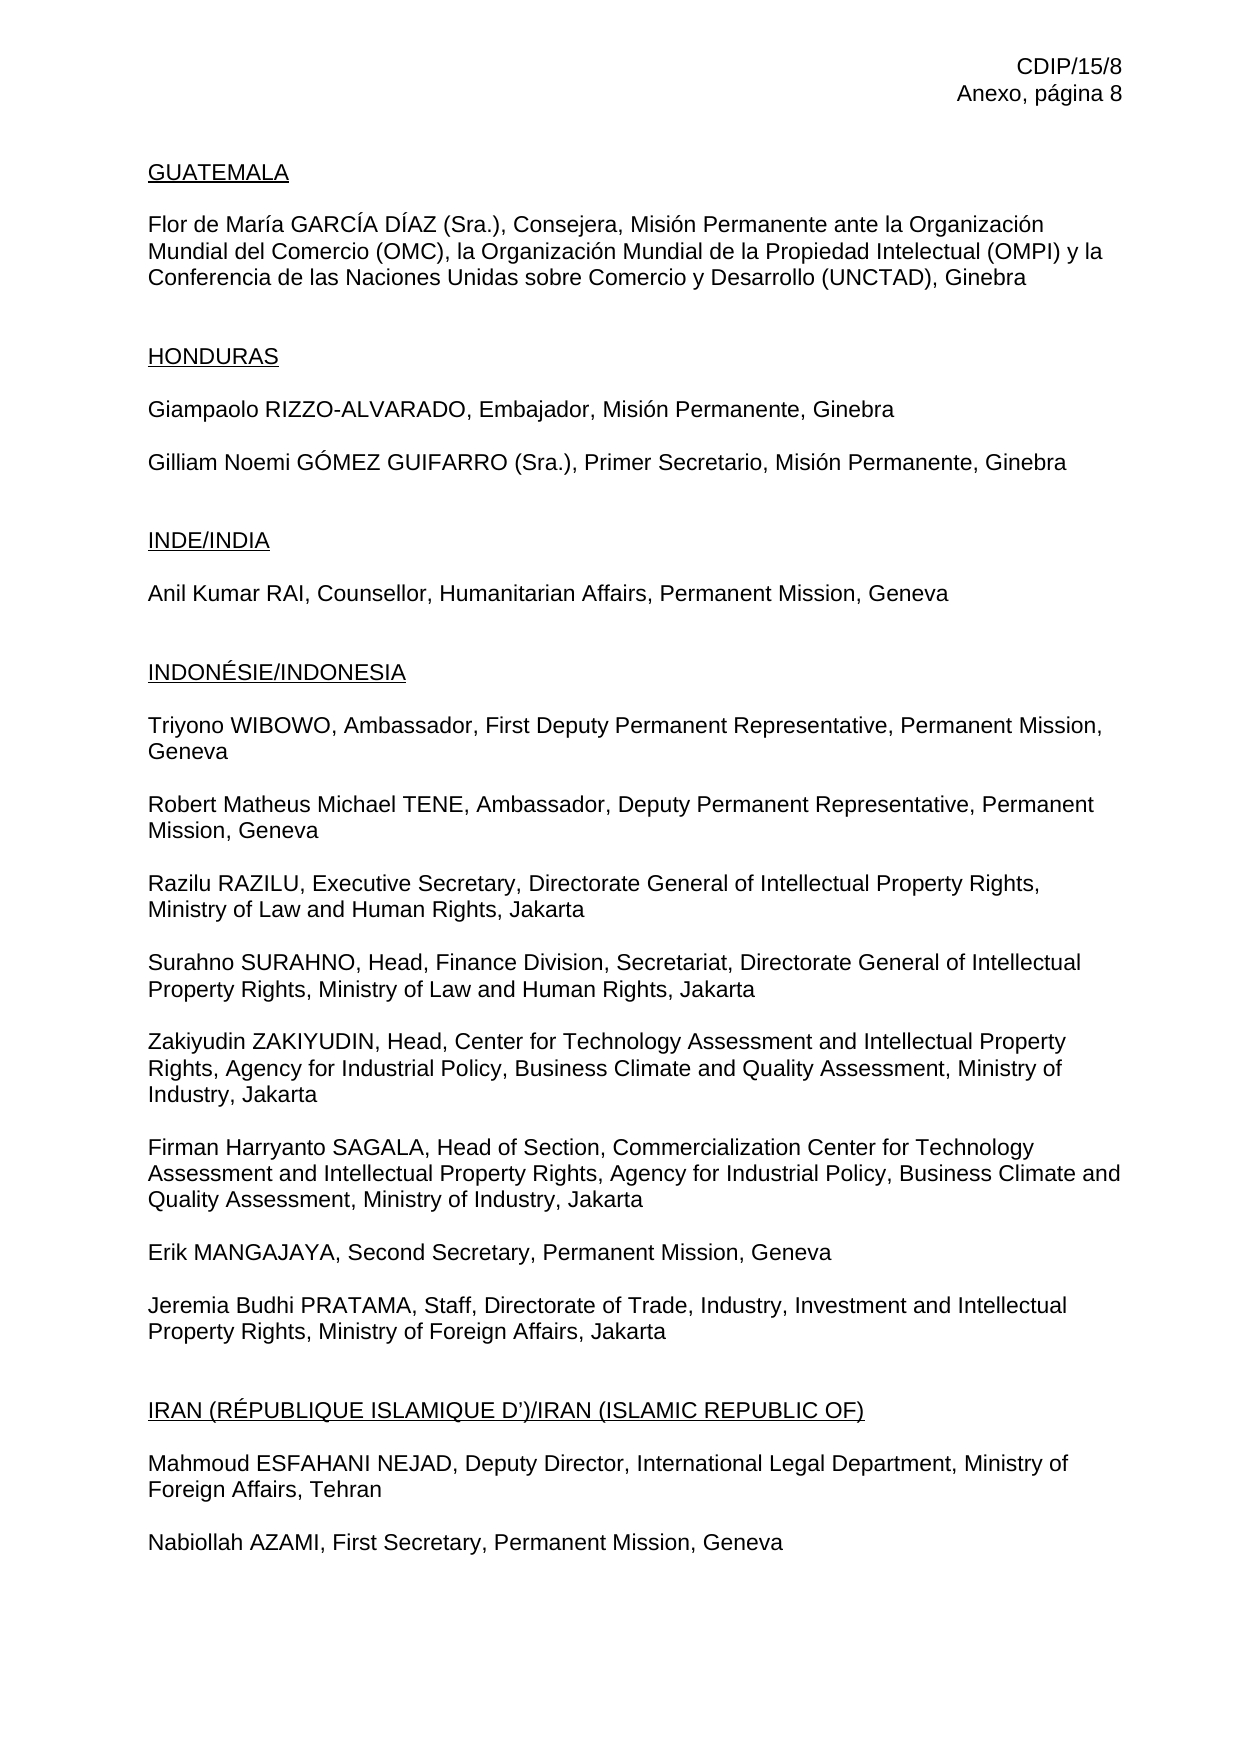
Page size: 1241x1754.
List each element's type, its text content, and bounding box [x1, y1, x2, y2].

text Anil Kumar RAI, Counsellor, Humanitarian Affairs, Permanent Mission, Geneva [148, 580, 1122, 607]
text Firman Harryanto SAGALA, Head of Section, Commercialization Center for Technology Assessment and Intellectual Property Rights, Agency for Industrial Policy, Business Climate and Quality Assessment, Ministry of Industry, Jakarta [148, 1134, 1122, 1213]
text Gilliam Noemi GÓMEZ GUIFARRO (Sra.), Primer Secretario, Misión Permanente, Ginebra [148, 448, 1122, 475]
text IRAN (RÉPUBLIQUE ISLAMIQUE D’)/IRAN (ISLAMIC REPUBLIC OF) [148, 1397, 1122, 1423]
text Triyono WIBOWO, Ambassador, First Deputy Permanent Representative, Permanent Mission, Geneva [148, 712, 1122, 765]
text Surahno SURAHNO, Head, Finance Division, Secretariat, Directorate General of Intellectual Property Rights, Ministry of Law and Human Rights, Jakarta [148, 949, 1122, 1002]
text INDE/INDIA [148, 527, 1122, 554]
text Giampaolo RIZZO-ALVARADO, Embajador, Misión Permanente, Ginebra [148, 396, 1122, 422]
text Robert Matheus Michael TENE, Ambassador, Deputy Permanent Representative, Permanent Mission, Geneva [148, 791, 1122, 844]
text Nabiollah AZAMI, First Secretary, Permanent Mission, Geneva [148, 1529, 1122, 1555]
text GUATEMALA [148, 158, 1122, 185]
text Mahmoud ESFAHANI NEJAD, Deputy Director, International Legal Department, Ministry of Foreign Affairs, Tehran [148, 1450, 1122, 1503]
text Razilu RAZILU, Executive Secretary, Directorate General of Intellectual Property Rights, Ministry of Law and Human Rights, Jakarta [148, 870, 1122, 923]
text Jeremia Budhi PRATAMA, Staff, Directorate of Trade, Industry, Investment and Intellectual Property Rights, Ministry of Foreign Affairs, Jakarta [148, 1292, 1122, 1344]
text HONDURAS [148, 343, 1122, 369]
text Zakiyudin ZAKIYUDIN, Head, Center for Technology Assessment and Intellectual Property Rights, Agency for Industrial Policy, Business Climate and Quality Assessment, Ministry of Industry, Jakarta [148, 1028, 1122, 1107]
text Flor de María GARCÍA DÍAZ (Sra.), Consejera, Misión Permanente ante la Organización Mundial del Comercio (OMC), la Organización Mundial de la Propiedad Intelectual (OMPI) y la Conferencia de las Naciones Unidas sobre Comercio y Desarrollo (UNCTAD), Ginebra [148, 211, 1122, 290]
text INDONÉSIE/INDONESIA [148, 659, 1122, 686]
text Erik MANGAJAYA, Second Secretary, Permanent Mission, Geneva [148, 1239, 1122, 1265]
